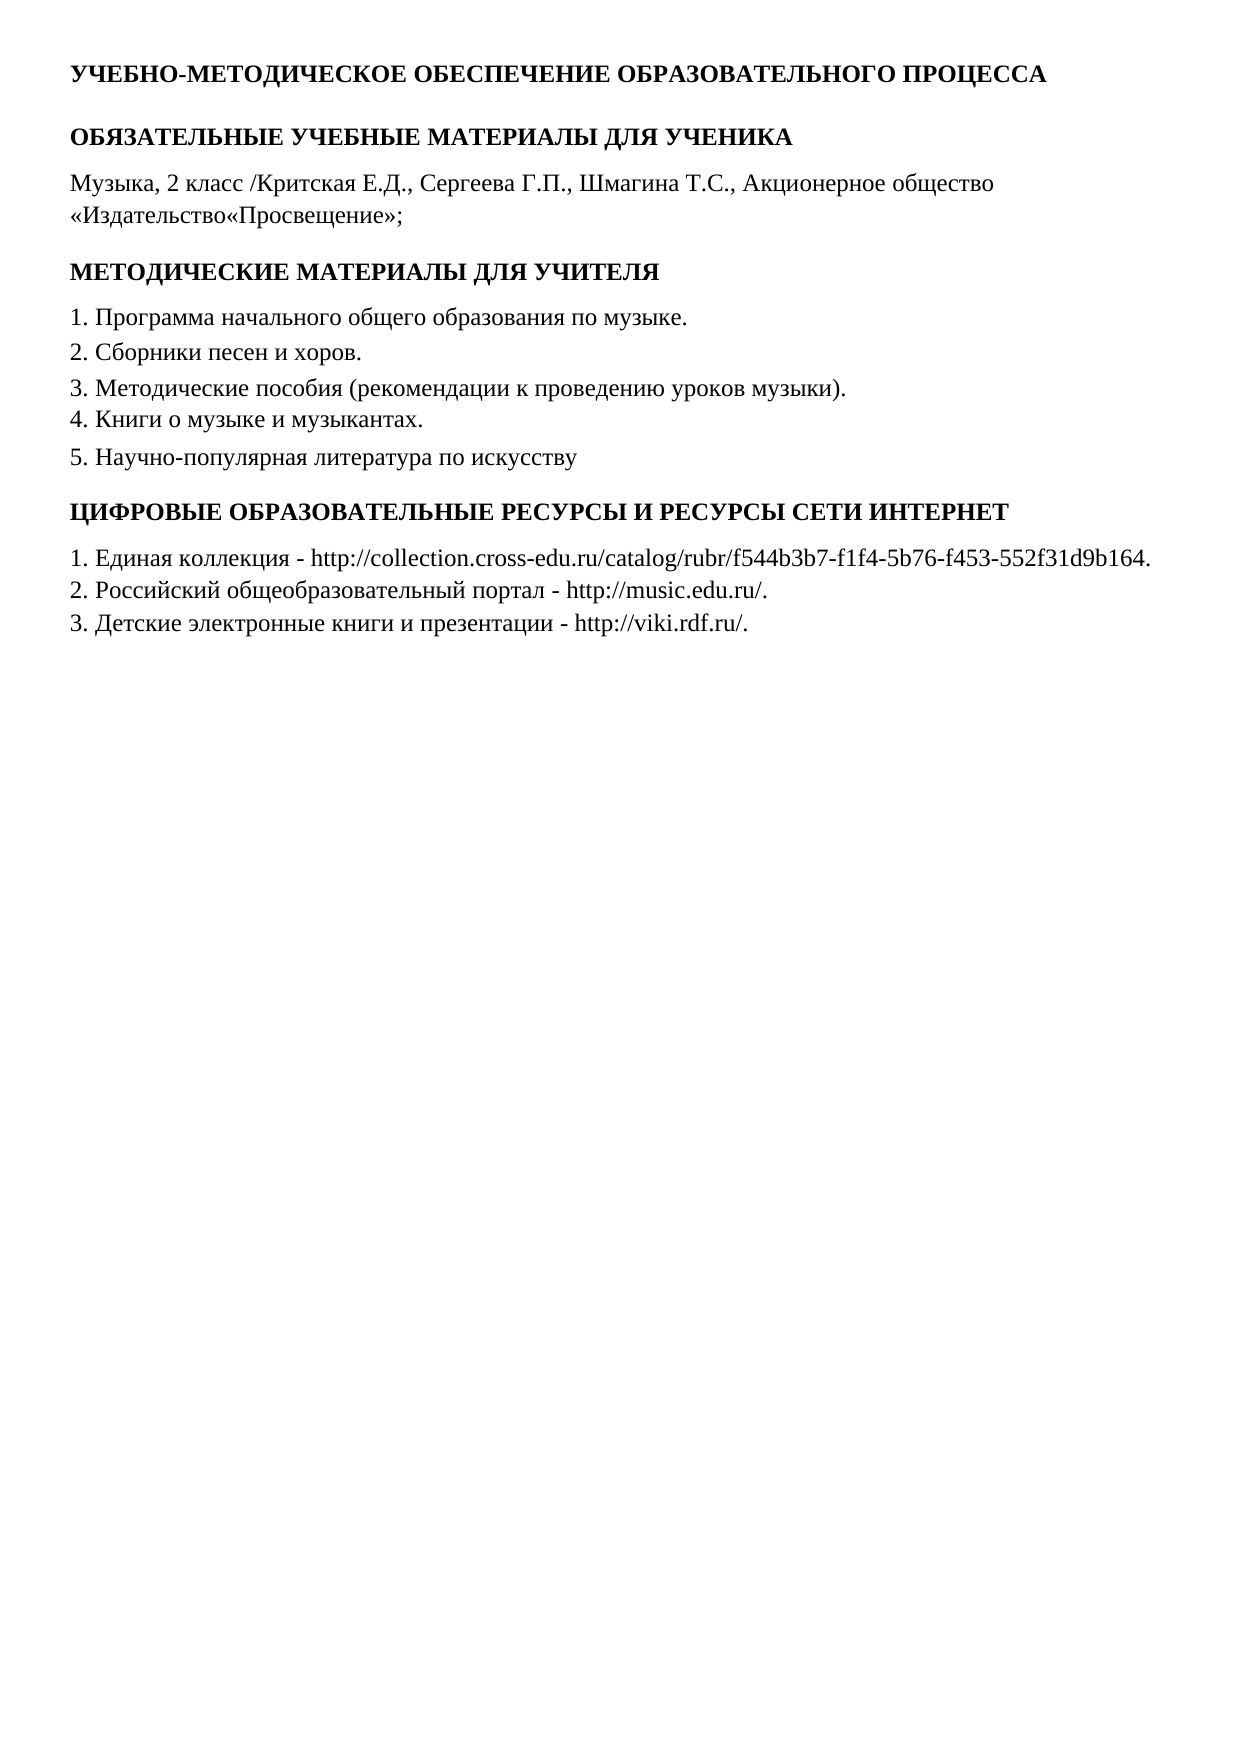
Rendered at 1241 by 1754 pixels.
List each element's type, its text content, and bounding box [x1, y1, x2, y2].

list Сборники песен и хоров. [69, 337, 1182, 366]
subtitle МЕТОДИЧЕСКИЕ МАТЕРИАЛЫ ДЛЯ УЧИТЕЛЯ [69, 257, 1182, 286]
text УЧЕБНО-МЕТОДИЧЕСКОЕ ОБЕСПЕЧЕНИЕ ОБРАЗОВАТЕЛЬНОГО ПРОЦЕССА [69, 59, 1182, 87]
list Детские электронные книги и презентации - http://viki.rdf.ru/. [69, 608, 1182, 637]
list Российский общеобразовательный портал - http://music.edu.ru/. [69, 575, 1182, 604]
subtitle ЦИФРОВЫЕ ОБРАЗОВАТЕЛЬНЫЕ РЕСУРСЫ И РЕСУРСЫ СЕТИ ИНТЕРНЕТ [69, 497, 1182, 526]
list Единая коллекция - http://collection.cross-edu.ru/catalog/rubr/f544b3b7-f1f4-5b76-f453-552f31d9b164. [69, 543, 1182, 572]
list Методические пособия (рекомендации к проведению уроков музыки). [69, 373, 1182, 402]
list Программа начального общего образования по музыке. [69, 302, 1182, 331]
text Музыка, 2 класс /Критская Е.Д., Сергеева Г.П., Шмагина Т.С., Акционерное общество [69, 168, 1182, 196]
list Книги о музыке и музыкантах. [69, 404, 1182, 433]
subtitle ОБЯЗАТЕЛЬНЫЕ УЧЕБНЫЕ МАТЕРИАЛЫ ДЛЯ УЧЕНИКА [69, 122, 1182, 151]
text «Издательство«Просвещение»; [69, 200, 1182, 228]
list Научно-популярная литература по искусству [69, 442, 1182, 471]
